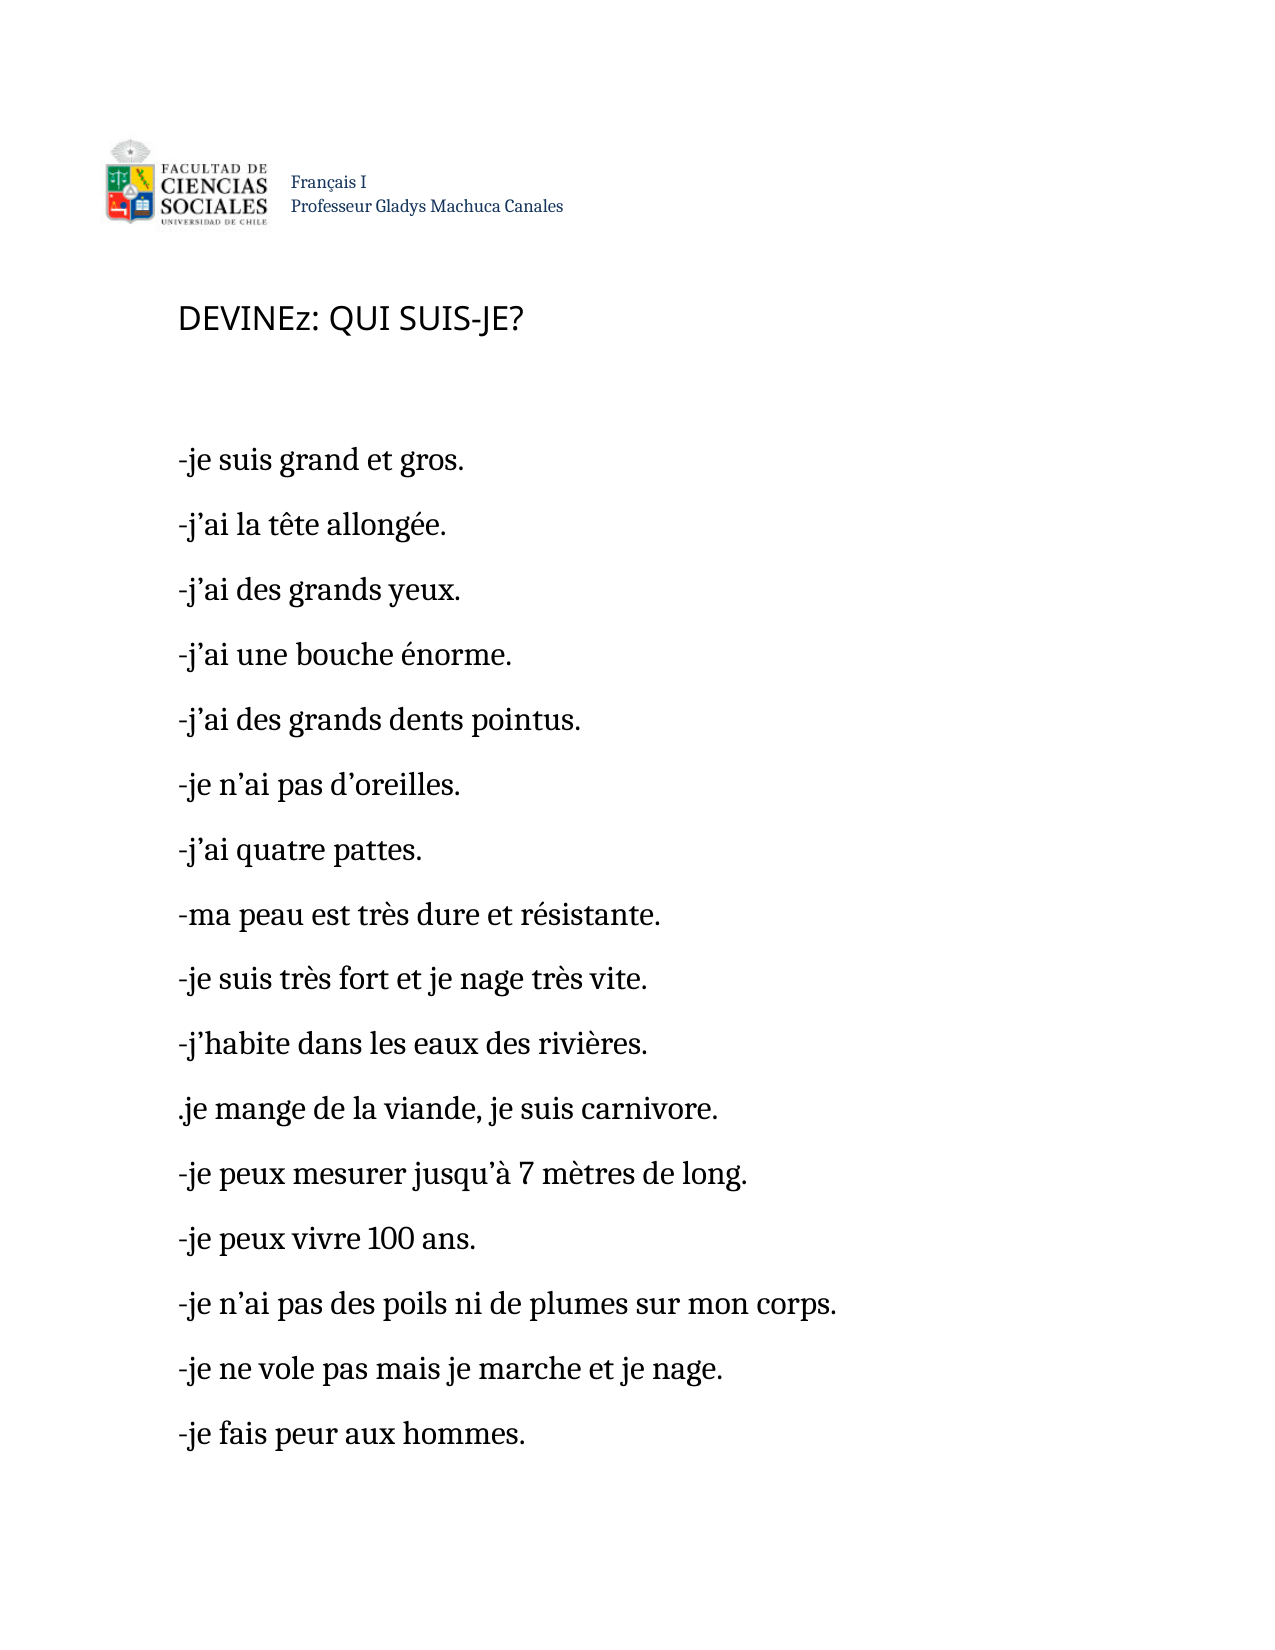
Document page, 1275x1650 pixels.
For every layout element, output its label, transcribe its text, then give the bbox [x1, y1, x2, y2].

text DEVINEz: QUI SUIS-JE? [177, 294, 1098, 340]
text -j’ai quatre pattes. [177, 830, 1098, 868]
text -je peux mesurer jusqu’à 7 mètres de long. [177, 1154, 1098, 1193]
text -je fais peur aux hommes. [177, 1414, 1098, 1452]
text -ma peau est très dure et résistante. [177, 895, 1098, 933]
text -j’habite dans les eaux des rivières. [177, 1025, 1098, 1063]
text -j’ai des grands yeux. [177, 570, 1098, 609]
text -je n’ai pas d’oreilles. [177, 765, 1098, 803]
text -j’ai la tête allongée. [177, 506, 1098, 544]
picture [100, 132, 272, 232]
text -je suis grand et gros. [177, 441, 1098, 479]
text -j’ai des grands dents pointus. [177, 700, 1098, 738]
text .je mange de la viande, je suis carnivore. [177, 1089, 1098, 1128]
text -je suis très fort et je nage très vite. [177, 960, 1098, 998]
text -j’ai une bouche énorme. [177, 635, 1098, 674]
text -je peux vivre 100 ans. [177, 1219, 1098, 1258]
text -je ne vole pas mais je marche et je nage. [177, 1349, 1098, 1387]
text Français I Professeur Gladys Machuca Canales [272, 171, 1098, 217]
text -je n’ai pas des poils ni de plumes sur mon corps. [177, 1284, 1098, 1323]
